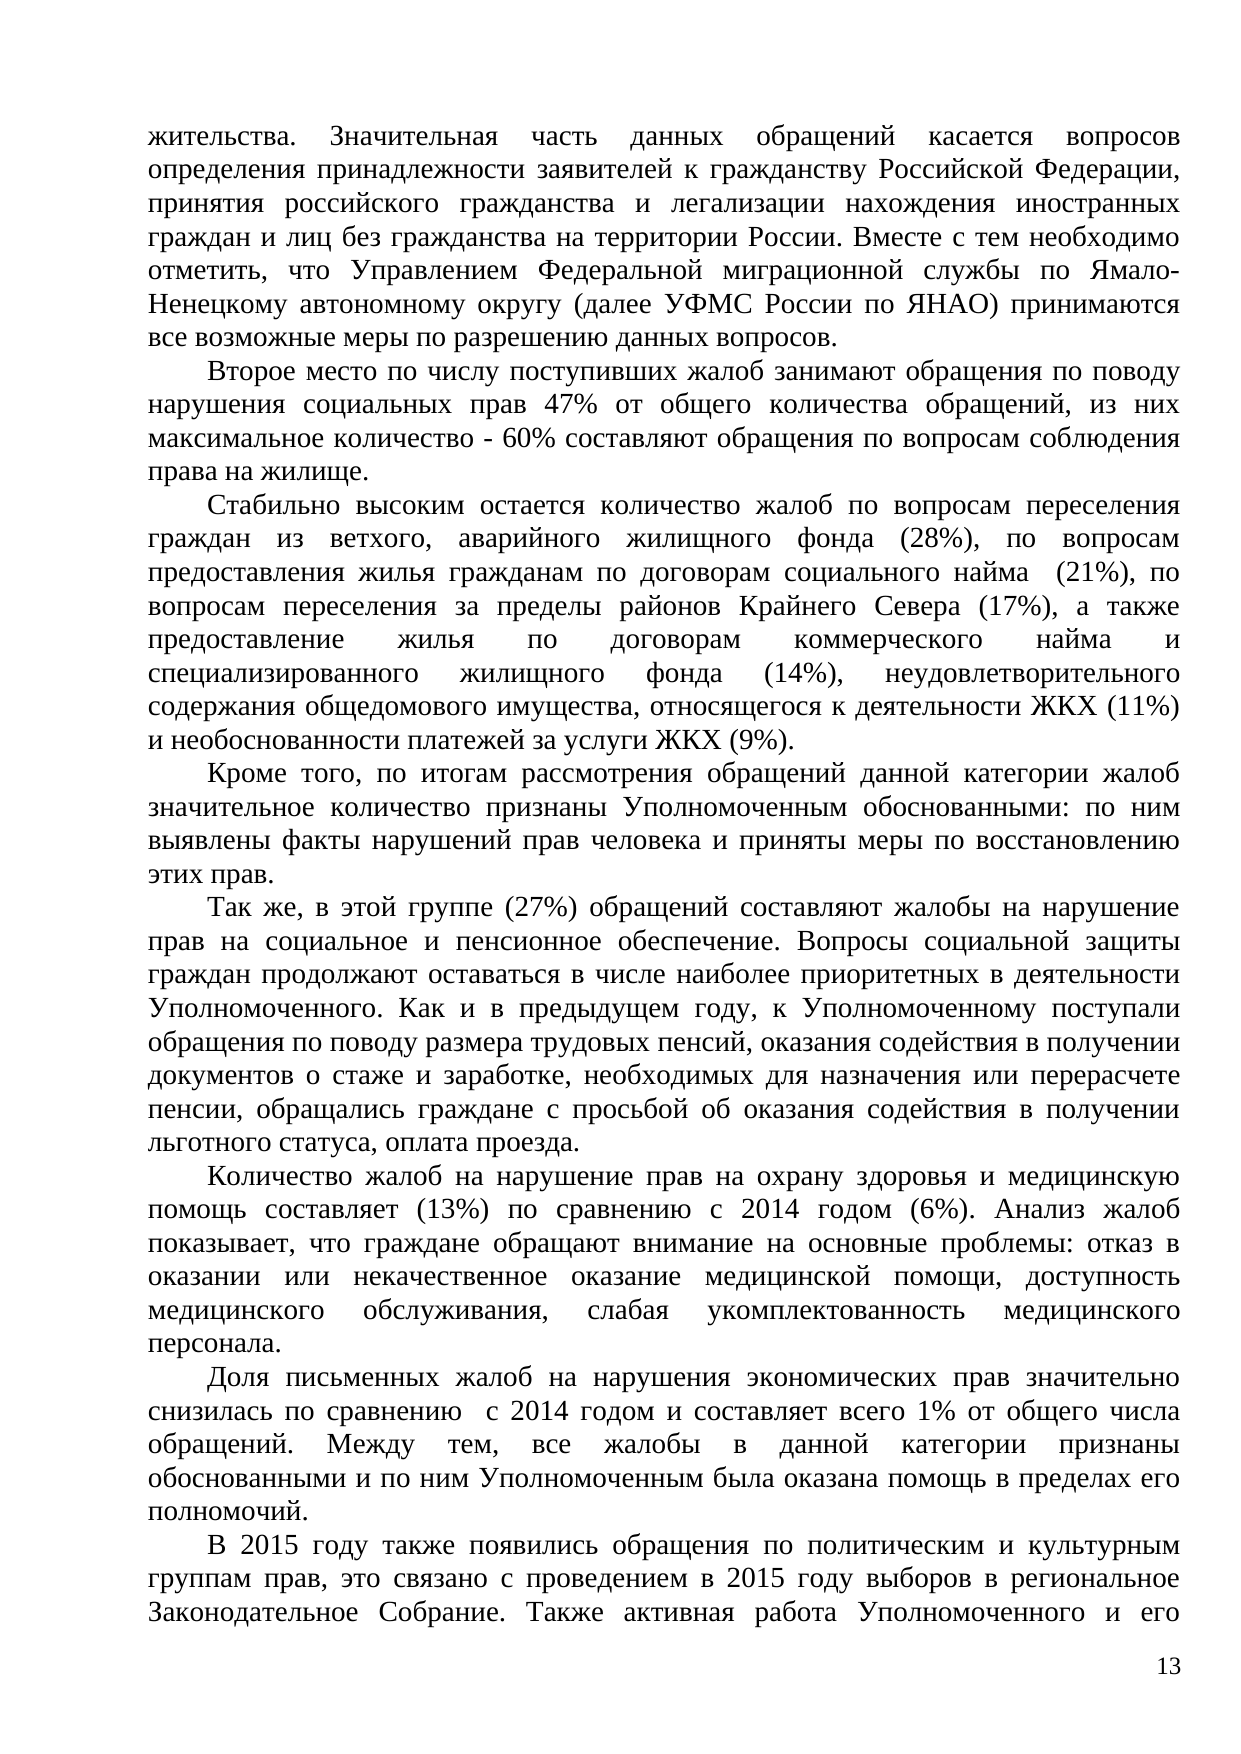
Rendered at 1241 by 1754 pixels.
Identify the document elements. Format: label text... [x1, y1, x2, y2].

text Доля письменных жалоб на нарушения экономических прав значительно снизилась по сравнению с 2014 годом и составляет всего 1% от общего числа обращений. Между тем, все жалобы в данной категории признаны обоснованными и по ним Уполномоченным была оказана помощь в пределах его полномочий. [148, 1359, 1181, 1527]
text Количество жалоб на нарушение прав на охрану здоровья и медицинскую помощь составляет (13%) по сравнению с 2014 годом (6%). Анализ жалоб показывает, что граждане обращают внимание на основные проблемы: отказ в оказании или некачественное оказание медицинской помощи, доступность медицинского обслуживания, слабая укомплектованность медицинского персонала. [148, 1158, 1181, 1359]
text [148, 1527, 1181, 1627]
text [148, 118, 1181, 353]
text Второе место по числу поступивших жалоб занимают обращения по поводу нарушения социальных прав 47% от общего количества обращений, из них максимальное количество - 60% составляют обращения по вопросам соблюдения права на жилище. [148, 353, 1181, 487]
text Кроме того, по итогам рассмотрения обращений данной категории жалоб значительное количество признаны Уполномоченным обоснованными: по ним выявлены факты нарушений прав человека и приняты меры по восстановлению этих прав. [148, 755, 1181, 889]
text Стабильно высоким остается количество жалоб по вопросам переселения граждан из ветхого, аварийного жилищного фонда (28%), по вопросам предоставления жилья гражданам по договорам социального найма (21%), по вопросам переселения за пределы районов Крайнего Севера (17%), а также предоставление жилья по договорам коммерческого найма и специализированного жилищного фонда (14%), неудовлетворительного содержания общедомового имущества, относящегося к деятельности ЖКХ (11%) и необоснованности платежей за услуги ЖКХ (9%). [148, 487, 1181, 755]
text Так же, в этой группе (27%) обращений составляют жалобы на нарушение прав на социальное и пенсионное обеспечение. Вопросы социальной защиты граждан продолжают оставаться в числе наиболее приоритетных в деятельности Уполномоченного. Как и в предыдущем году, к Уполномоченному поступали обращения по поводу размера трудовых пенсий, оказания содействия в получении документов о стаже и заработке, необходимых для назначения или перерасчете пенсии, обращались граждане с просьбой об оказания содействия в получении льготного статуса, оплата проезда. [148, 889, 1181, 1158]
